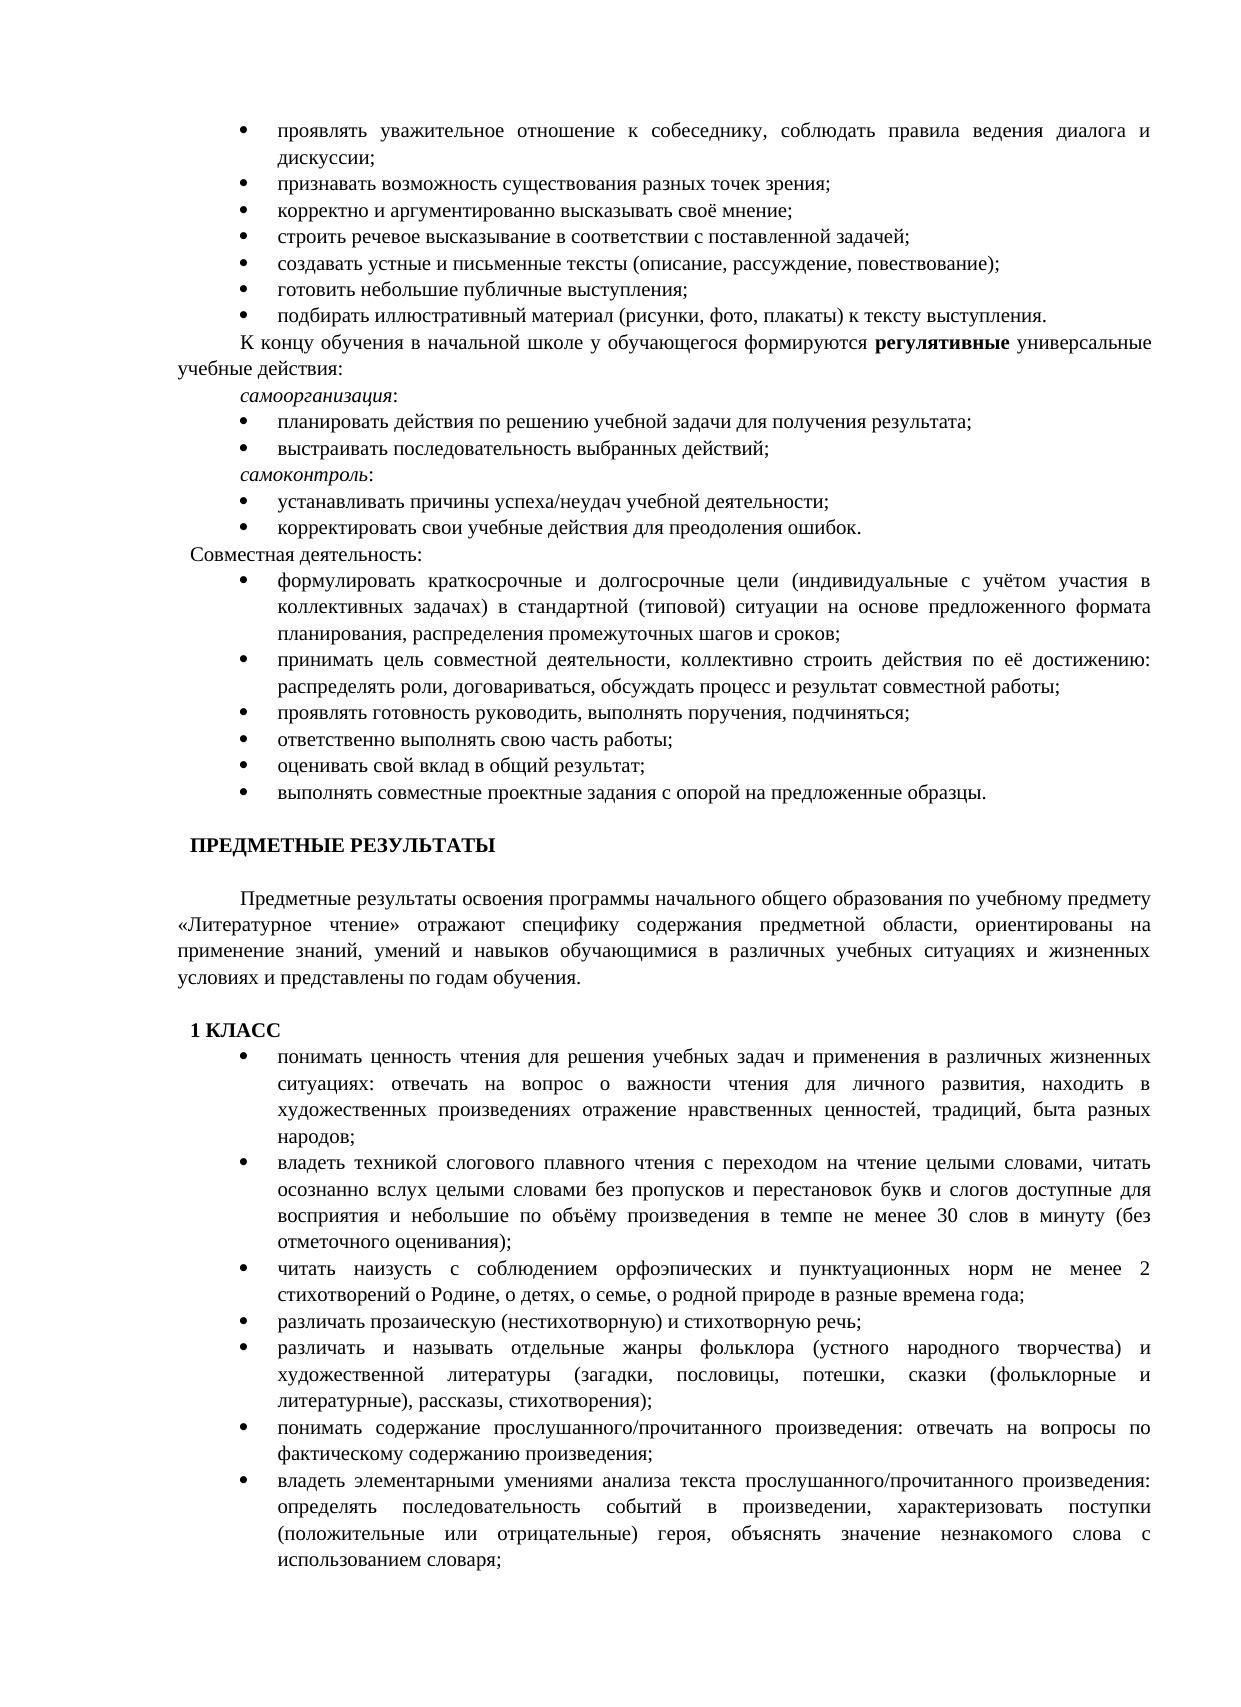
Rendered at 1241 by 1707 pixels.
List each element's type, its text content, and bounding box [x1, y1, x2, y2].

list планировать действия по решению учебной задачи для получения результата; [240, 409, 1152, 433]
list корректировать свои учебные действия для преодоления ошибок. [240, 515, 1152, 539]
text Предметные результаты освоения программы начального общего образования по учебному предмету «Литературное чтение» отражают специфику содержания предметной области, ориентированы на применение знаний, умений и навыков обучающимися в различных учебных ситуациях и жизненных условиях и представлены по годам обучения. [177, 885, 1152, 989]
list корректно и аргументированно высказывать своё мнение; [240, 197, 1152, 222]
text Совместная деятельность: [190, 541, 1152, 566]
list проявлять уважительное отношение к собеседнику, соблюдать правила ведения диалога и дискуссии; [240, 118, 1152, 169]
list различать прозаическую (нестихотворную) и стихотворную речь; [240, 1309, 1152, 1333]
list принимать цель совместной деятельности, коллективно строить действия по её достижению: распределять роли, договариваться, обсуждать процесс и результат совместной работы; [240, 647, 1152, 698]
list выстраивать последовательность выбранных действий; [240, 436, 1152, 460]
list владеть элементарными умениями анализа текста прослушанного/прочитанного произведения: определять последовательность событий в произведении, характеризовать поступки (положительные или отрицательные) героя, объяснять значение незнакомого слова с использованием словаря; [240, 1467, 1152, 1571]
list ответственно выполнять свою часть работы; [240, 727, 1152, 751]
list создавать устные и письменные тексты (описание, рассуждение, повествование); [240, 250, 1152, 274]
list проявлять готовность руководить, выполнять поручения, подчиняться; [240, 700, 1152, 724]
list формулировать краткосрочные и долгосрочные цели (индивидуальные с учётом участия в коллективных задачах) в стандартной (типовой) ситуации на основе предложенного формата планирования, распределения промежуточных шагов и сроков; [240, 568, 1152, 645]
list признавать возможность существования разных точек зрения; [240, 171, 1152, 195]
list понимать содержание прослушанного/прочитанного произведения: отвечать на вопросы по фактическому содержанию произведения; [240, 1414, 1152, 1465]
list подбирать иллюстративный материал (рисунки, фото, плакаты) к тексту выступления. [240, 303, 1152, 327]
list устанавливать причины успеха/неудач учебной деятельности; [240, 488, 1152, 513]
list оценивать свой вклад в общий результат; [240, 753, 1152, 777]
text самоорганизация: [177, 383, 1152, 407]
list строить речевое высказывание в соответствии с поставленной задачей; [240, 224, 1152, 248]
list понимать ценность чтения для решения учебных задач и применения в различных жизненных ситуациях: отвечать на вопрос о важности чтения для личного развития, находить в художественных произведениях отражение нравственных ценностей, традиций, быта разных народов; [240, 1044, 1152, 1148]
text самоконтроль: [177, 462, 1152, 486]
list выполнять совместные проектные задания с опорой на предложенные образцы. [240, 779, 1152, 804]
text 1 КЛАСС [190, 1018, 1152, 1042]
text К концу обучения в начальной школе у обучающегося формируются регулятивные универсальные учебные действия: [177, 330, 1152, 380]
list различать и называть отдельные жанры фольклора (устного народного творчества) и художественной литературы (загадки, пословицы, потешки, сказки (фольклорные и литературные), рассказы, стихотворения); [240, 1335, 1152, 1412]
list владеть техникой слогового плавного чтения с переходом на чтение целыми словами, читать осознанно вслух целыми словами без пропусков и перестановок букв и слогов доступные для восприятия и небольшие по объёму произведения в темпе не менее 30 слов в минуту (без отметочного оценивания); [240, 1150, 1152, 1253]
list готовить небольшие публичные выступления; [240, 277, 1152, 301]
list читать наизусть с соблюдением орфоэпических и пунктуационных норм не менее 2 стихотворений о Родине, о детях, о семье, о родной природе в разные времена года; [240, 1256, 1152, 1306]
text ПРЕДМЕТНЫЕ РЕЗУЛЬТАТЫ [190, 832, 1152, 857]
